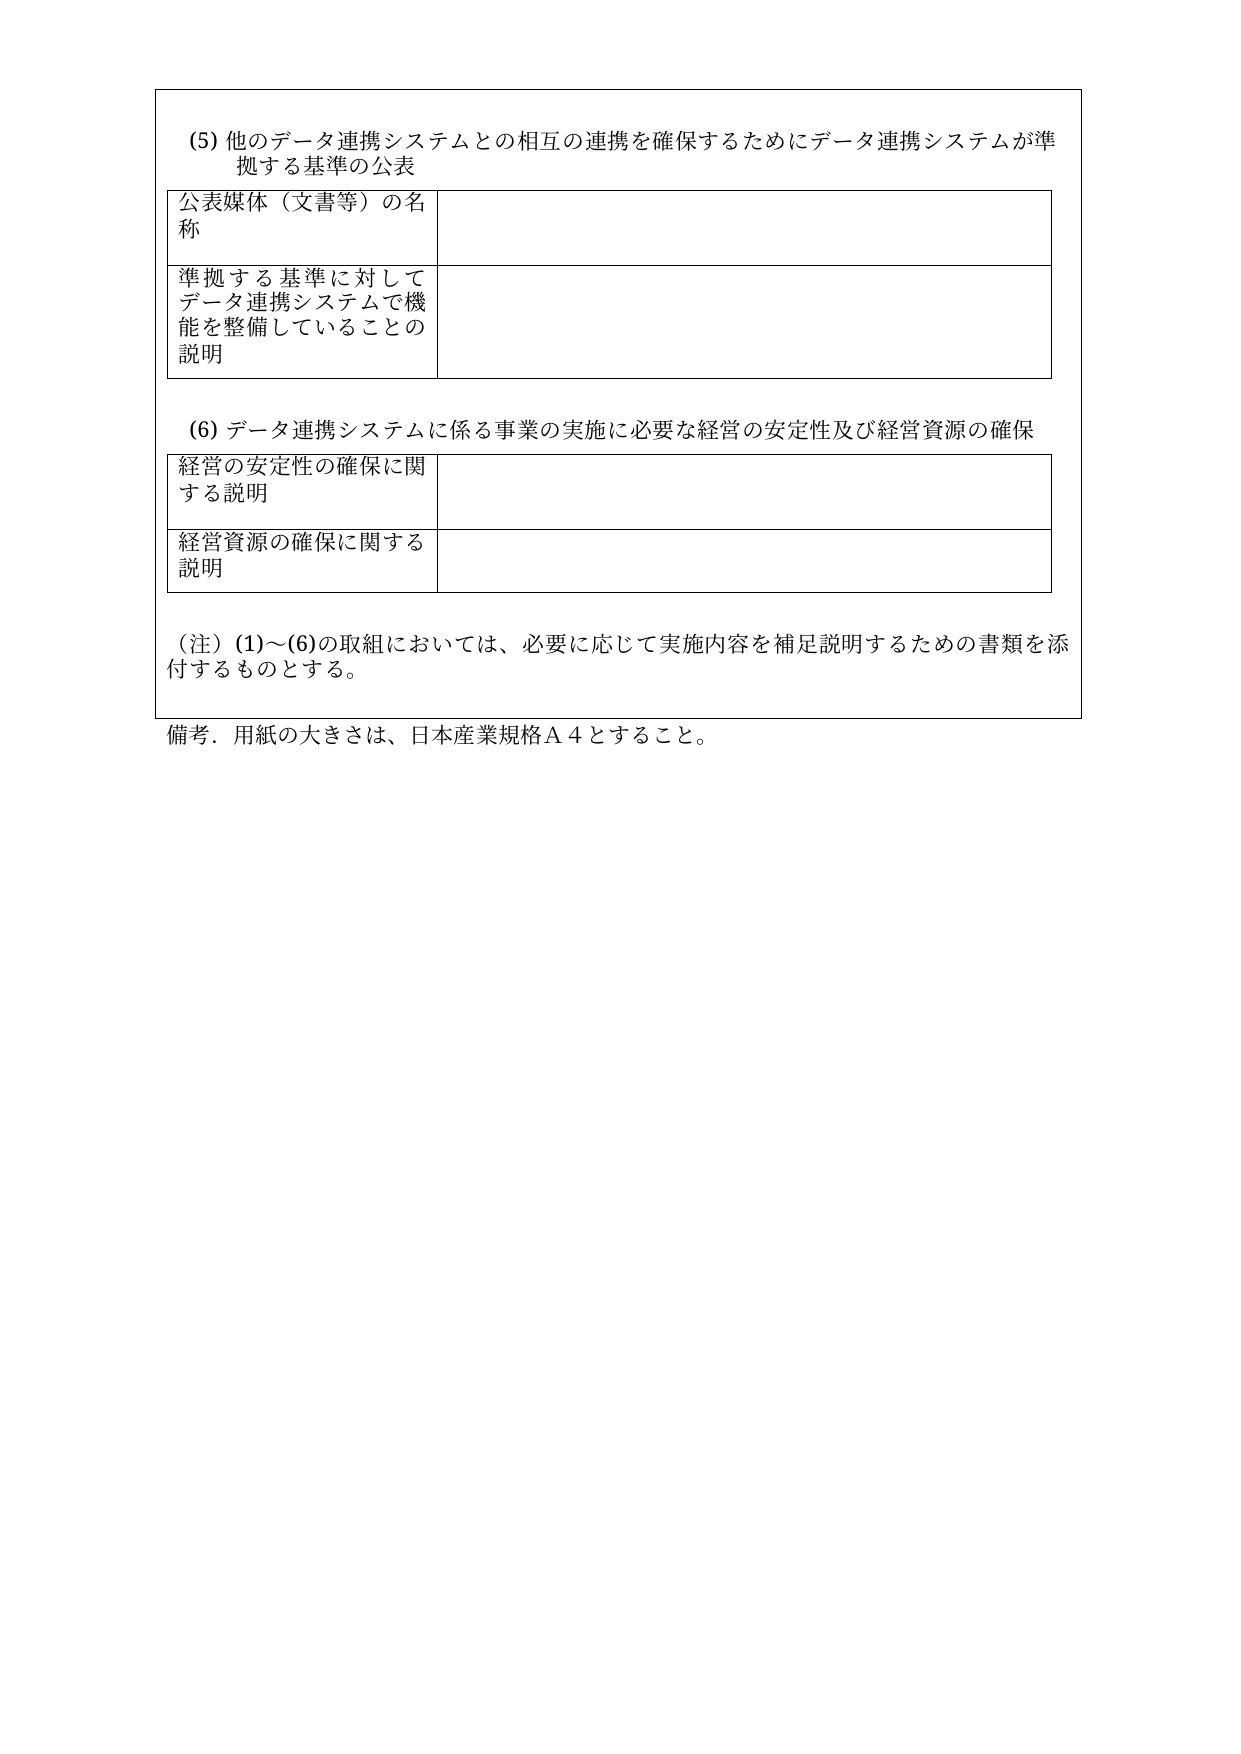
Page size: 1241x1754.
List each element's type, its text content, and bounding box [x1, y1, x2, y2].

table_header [156, 90, 1081, 717]
text 備考．用紙の大きさは、日本産業規格Ａ４とすること。 [167, 719, 1070, 750]
